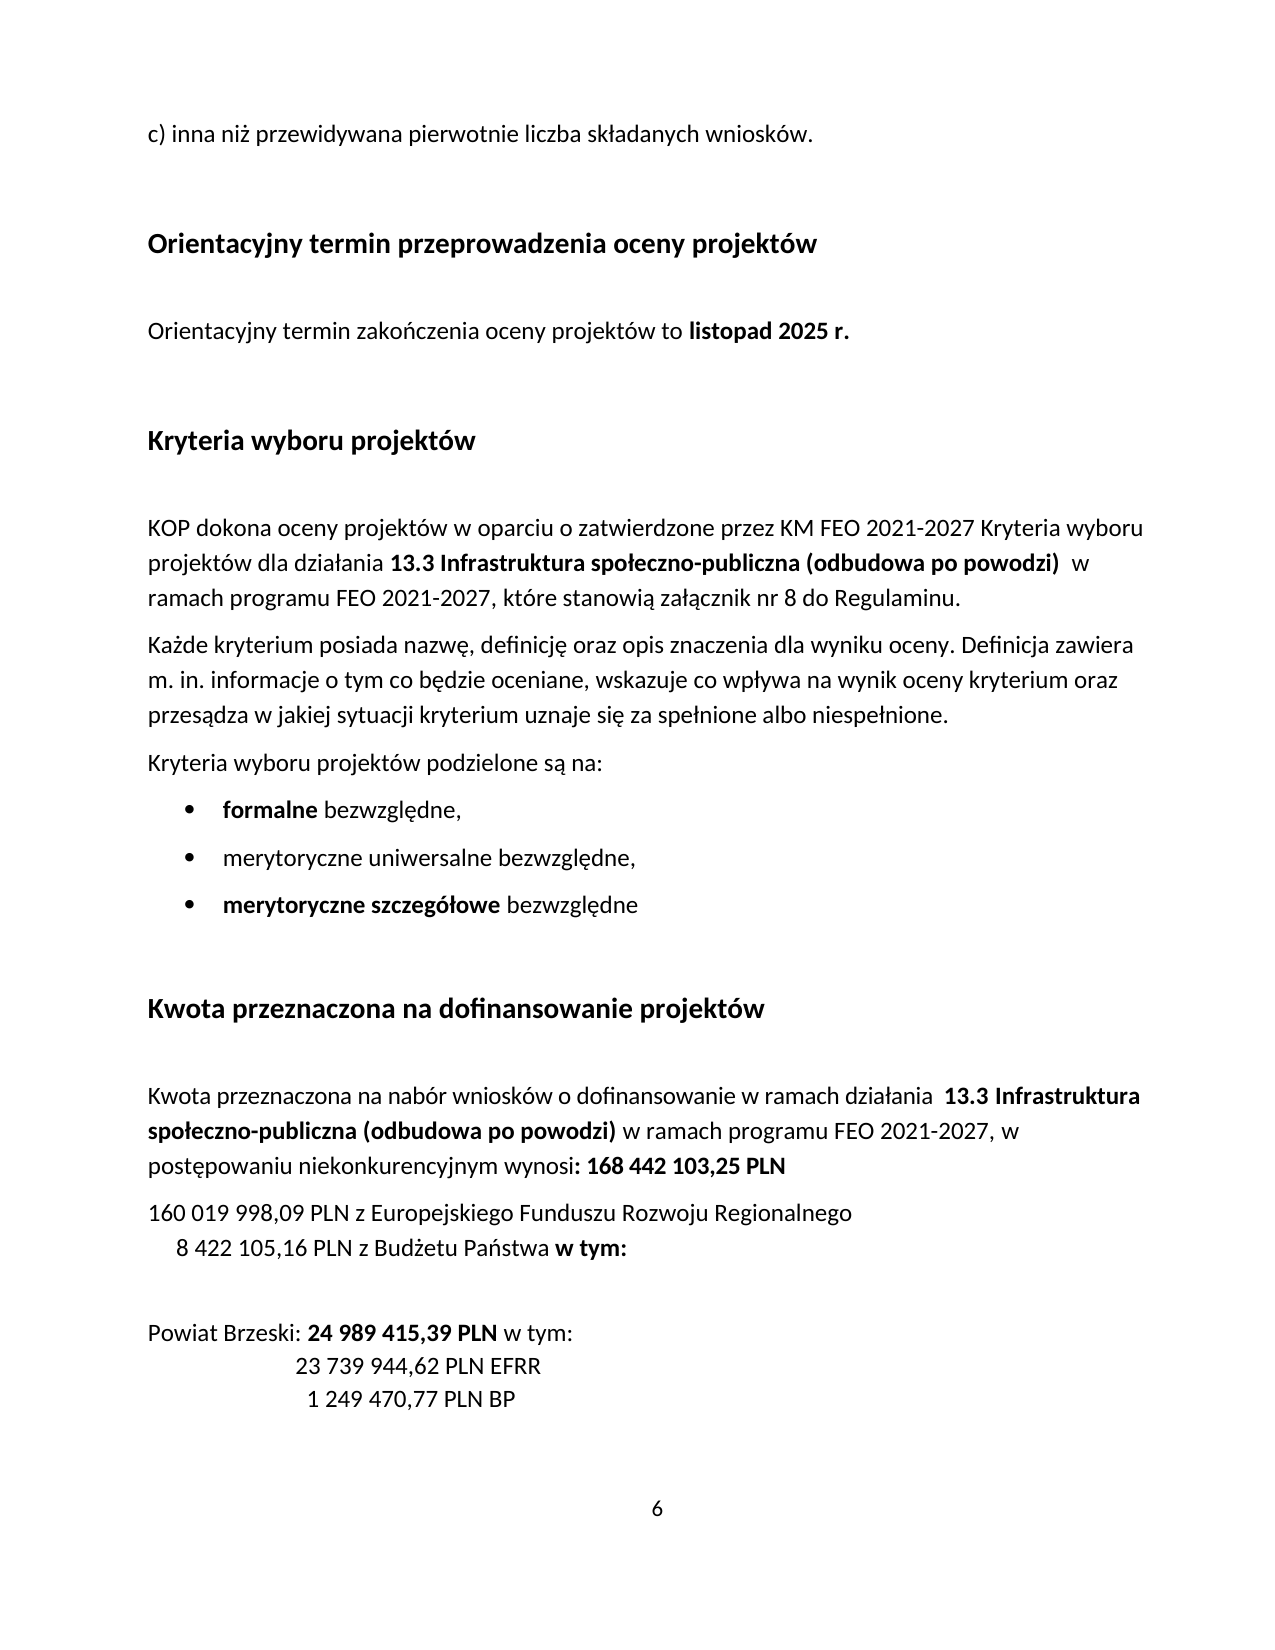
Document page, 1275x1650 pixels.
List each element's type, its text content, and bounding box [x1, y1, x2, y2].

text Powiat Brzeski: 24 989 415,39 PLN w tym: [148, 1317, 1167, 1348]
text 23 739 944,62 PLN EFRR [148, 1350, 1167, 1381]
text 160 019 998,09 PLN z Europejskiego Funduszu Rozwoju Regionalnego [148, 1197, 1167, 1228]
list merytoryczne uniwersalne bezwzględne, [185, 842, 1167, 872]
text c) inna niż przewidywana pierwotnie liczba składanych wniosków. [148, 118, 1167, 149]
text Każde kryterium posiada nazwę, definicję oraz opis znaczenia dla wyniku oceny. Definicja zawiera m. in. informacje o tym co będzie oceniane, wskazuje co wpływa na wynik oceny kryterium oraz przesądza w jakiej sytuacji kryterium uznaje się za spełnione albo niespełnione. [148, 629, 1167, 730]
subtitle Kwota przeznaczona na dofinansowanie projektów [148, 991, 1167, 1026]
list merytoryczne szczegółowe bezwzględne [185, 889, 1167, 920]
list formalne bezwzględne, [185, 794, 1167, 825]
text 8 422 105,16 PLN z Budżetu Państwa w tym: [148, 1232, 1167, 1263]
text Kryteria wyboru projektów podzielone są na: [148, 747, 1167, 777]
subtitle Kryteria wyboru projektów [148, 422, 1167, 458]
text Kwota przeznaczona na nabór wniosków o dofinansowanie w ramach działania 13.3 Infrastruktura społeczno-publiczna (odbudowa po powodzi) w ramach programu FEO 2021-2027, w postępowaniu niekonkurencyjnym wynosi: 168 442 103,25 PLN [148, 1080, 1167, 1181]
text Orientacyjny termin zakończenia oceny projektów to listopad 2025 r. [148, 315, 1167, 346]
text 1 249 470,77 PLN BP [221, 1383, 1167, 1413]
subtitle Orientacyjny termin przeprowadzenia oceny projektów [148, 226, 1167, 261]
text KOP dokona oceny projektów w oparciu o zatwierdzone przez KM FEO 2021-2027 Kryteria wyboru projektów dla działania 13.3 Infrastruktura społeczno-publiczna (odbudowa po powodzi) w ramach programu FEO 2021-2027, które stanowią załącznik nr 8 do Regulaminu. [148, 512, 1167, 612]
